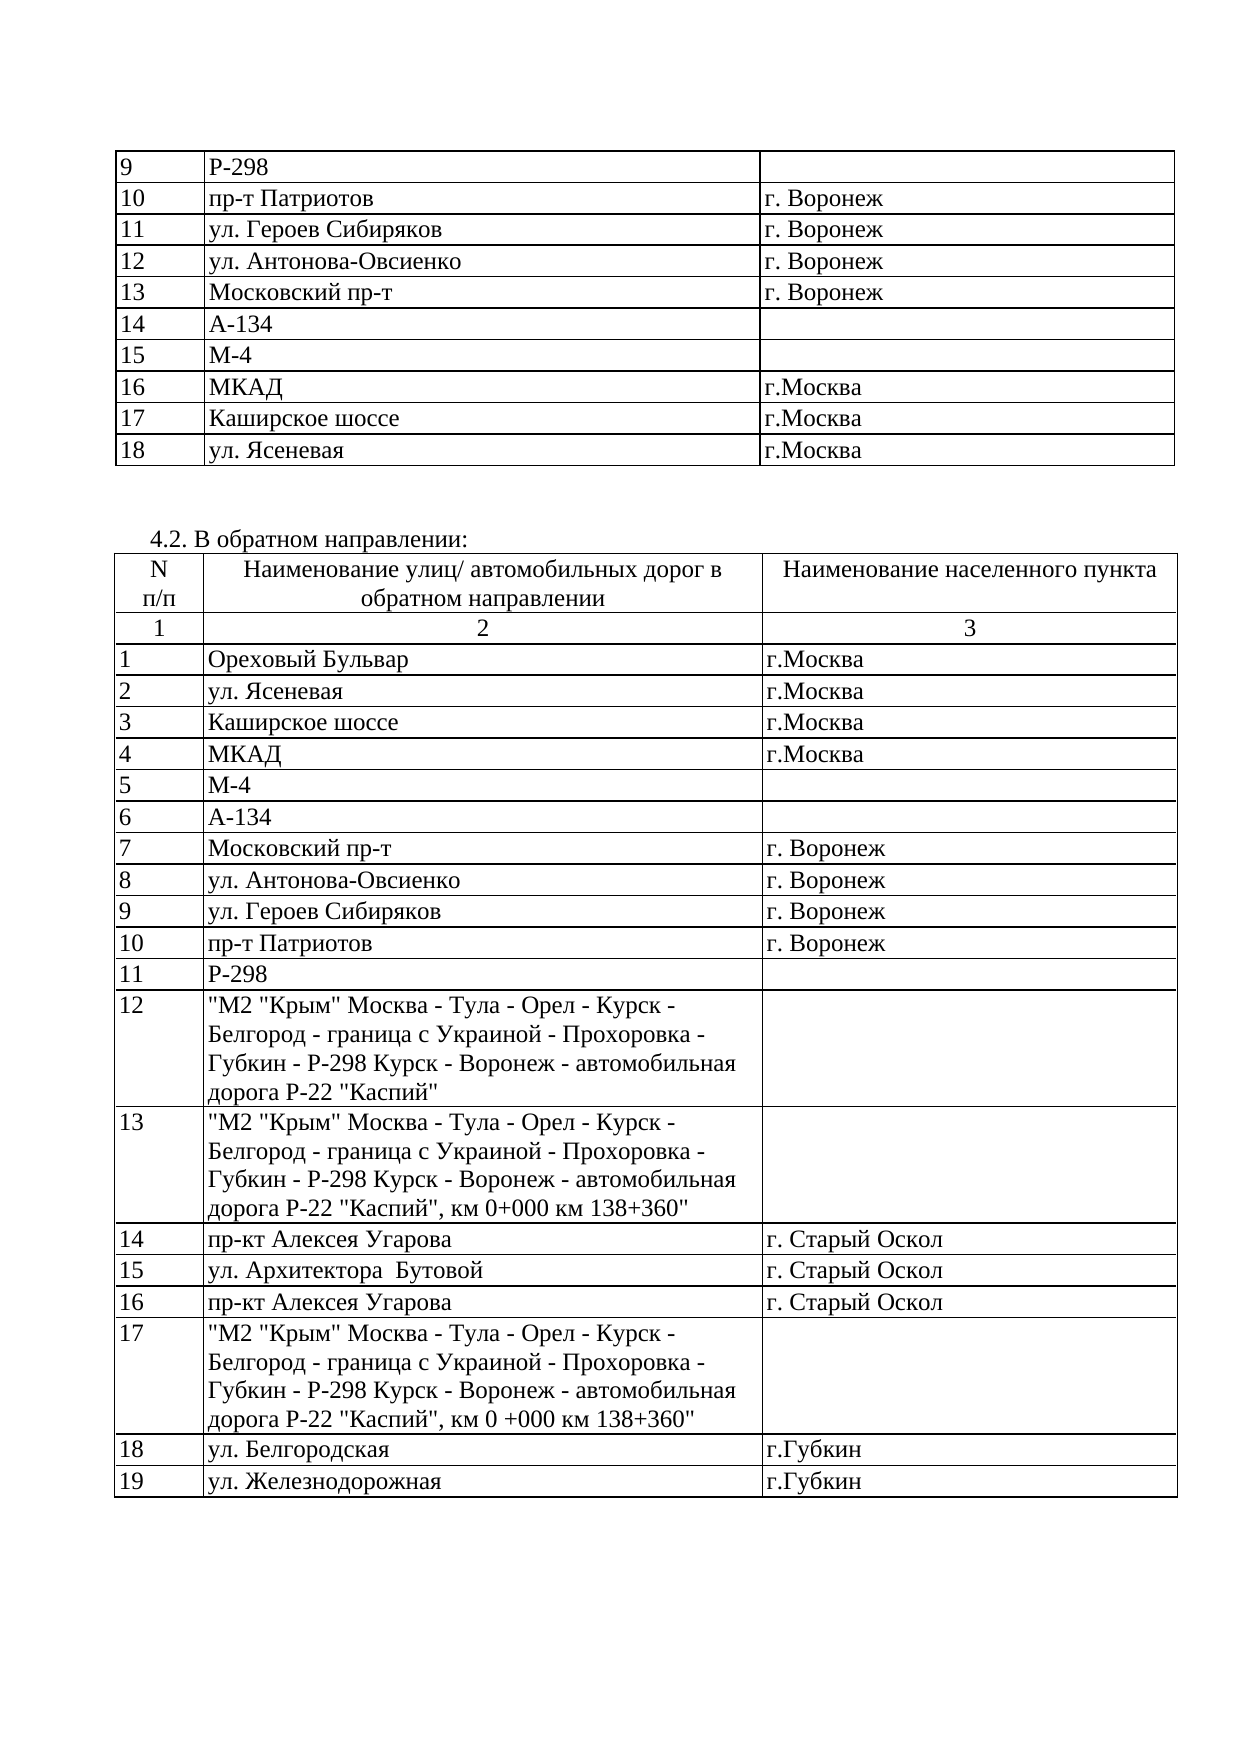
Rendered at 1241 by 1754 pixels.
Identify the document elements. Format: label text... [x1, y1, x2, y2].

table_cell Ореховый Бульвар [204, 645, 762, 674]
table_cell 17 [117, 403, 204, 433]
table_cell ул. Антонова-Овсиенко [204, 865, 762, 894]
table_cell 10 [115, 927, 203, 957]
table_cell г. Воронеж [763, 926, 1177, 957]
table_cell М-4 [205, 340, 759, 370]
table_cell 14 [117, 309, 204, 339]
table_cell ул. Белгородская [204, 1435, 762, 1464]
text 4.2. В обратном направлении: [150, 524, 1090, 552]
table_cell 1 [115, 613, 203, 643]
table_cell г.Москва [763, 643, 1177, 674]
table_cell 4 [115, 738, 203, 769]
table_cell ул. Железнодорожная [204, 1466, 762, 1496]
table_cell 11 [117, 215, 204, 244]
table_cell г. Воронеж [761, 215, 1174, 244]
table_cell Каширское шоссе [205, 403, 759, 433]
table_cell [763, 1106, 1177, 1222]
table_cell 10 [117, 183, 204, 213]
table_cell ул. Героев Сибиряков [205, 215, 759, 244]
table_cell Р-298 [204, 959, 762, 989]
table_cell [763, 1316, 1177, 1433]
table_cell Московский пр-т [205, 277, 759, 307]
table_cell Каширское шоссе [204, 707, 762, 737]
table_cell 5 [115, 770, 203, 800]
table_cell 15 [117, 340, 204, 370]
table_cell 18 [117, 435, 204, 464]
table_cell пр-т Патриотов [204, 928, 762, 957]
table_cell г. Старый Оскол [763, 1254, 1177, 1285]
table_cell г.Москва [761, 403, 1174, 433]
table_cell г. Старый Оскол [763, 1285, 1177, 1316]
table_header Наименование улиц/ автомобильных дорог в обратном направлении [204, 554, 762, 611]
table_cell 19 [115, 1466, 203, 1496]
table_cell [763, 800, 1177, 832]
table_header Наименование населенного пункта [763, 554, 1177, 611]
table_cell 9 [117, 152, 204, 181]
table_cell 13 [115, 1107, 203, 1222]
table_cell [761, 309, 1174, 339]
table_cell 18 [115, 1434, 203, 1464]
table_cell г.Москва [763, 674, 1177, 706]
table_cell 12 [115, 990, 203, 1106]
table_cell [761, 340, 1174, 370]
table_cell пр-кт Алексея Угарова [204, 1287, 762, 1316]
table_cell 2 [115, 675, 203, 706]
table_cell 13 [117, 277, 204, 307]
table_cell А-134 [205, 309, 759, 339]
table_cell ул. Антонова-Овсиенко [205, 246, 759, 276]
table_header N п/п [115, 554, 203, 611]
table_cell А-134 [204, 802, 762, 832]
table_cell 9 [115, 896, 203, 926]
table_cell г.Москва [763, 706, 1177, 737]
table_cell пр-т Патриотов [205, 183, 759, 213]
table_cell 16 [117, 372, 204, 402]
table_cell г. Воронеж [761, 246, 1174, 276]
table_cell г. Воронеж [761, 183, 1174, 213]
table_cell 7 [115, 833, 203, 863]
table_cell 12 [117, 246, 204, 276]
table_cell 1 [115, 644, 203, 674]
table_cell "М2 "Крым" Москва - Тула - Орел - Курск - Белгород - граница с Украиной - Прохоровка - Губкин - Р-298 Курск - Воронеж - автомобильная дорога Р-22 "Каспий", км 0 +000 км 138+360" [204, 1318, 762, 1433]
table_cell г.Губкин [763, 1433, 1177, 1464]
table_cell 8 [115, 864, 203, 894]
table_cell [763, 958, 1177, 989]
table_cell 16 [115, 1286, 203, 1316]
table_cell 2 [204, 613, 762, 643]
table_cell пр-кт Алексея Угарова [204, 1224, 762, 1253]
table_cell г.Москва [761, 372, 1174, 402]
table_cell г.Москва [761, 435, 1174, 464]
table_cell 14 [115, 1223, 203, 1253]
table_cell г. Воронеж [763, 832, 1177, 863]
table_cell М-4 [204, 770, 762, 800]
table_cell г. Воронеж [761, 277, 1174, 307]
table_cell 11 [115, 959, 203, 989]
table_cell Московский пр-т [204, 833, 762, 863]
table_cell МКАД [204, 739, 762, 769]
table_cell г.Губкин [763, 1465, 1177, 1496]
table_cell г. Воронеж [763, 895, 1177, 926]
table_cell МКАД [205, 372, 759, 402]
table_cell ул. Архитектора Бутовой [204, 1255, 762, 1285]
table_cell "М2 "Крым" Москва - Тула - Орел - Курск - Белгород - граница с Украиной - Прохоровка - Губкин - Р-298 Курск - Воронеж - автомобильная дорога Р-22 "Каспий", км 0+000 км 138+360" [204, 1107, 762, 1222]
table_cell "М2 "Крым" Москва - Тула - Орел - Курск - Белгород - граница с Украиной - Прохоровка - Губкин - Р-298 Курск - Воронеж - автомобильная дорога Р-22 "Каспий" [204, 991, 762, 1106]
table_cell ул. Ясеневая [205, 435, 759, 464]
table_cell 6 [115, 801, 203, 832]
table_cell г. Воронеж [763, 863, 1177, 894]
table_cell г.Москва [763, 737, 1177, 769]
table_cell [763, 989, 1177, 1106]
table_cell 17 [115, 1318, 203, 1433]
table_cell Р-298 [205, 152, 759, 181]
table_cell 3 [115, 707, 203, 737]
table_cell ул. Героев Сибиряков [204, 896, 762, 926]
table_cell г. Старый Оскол [763, 1222, 1177, 1253]
table_cell ул. Ясеневая [204, 676, 762, 706]
table_cell [763, 769, 1177, 800]
table_cell 3 [763, 611, 1177, 643]
table_cell 15 [115, 1255, 203, 1285]
table_cell [761, 152, 1174, 181]
